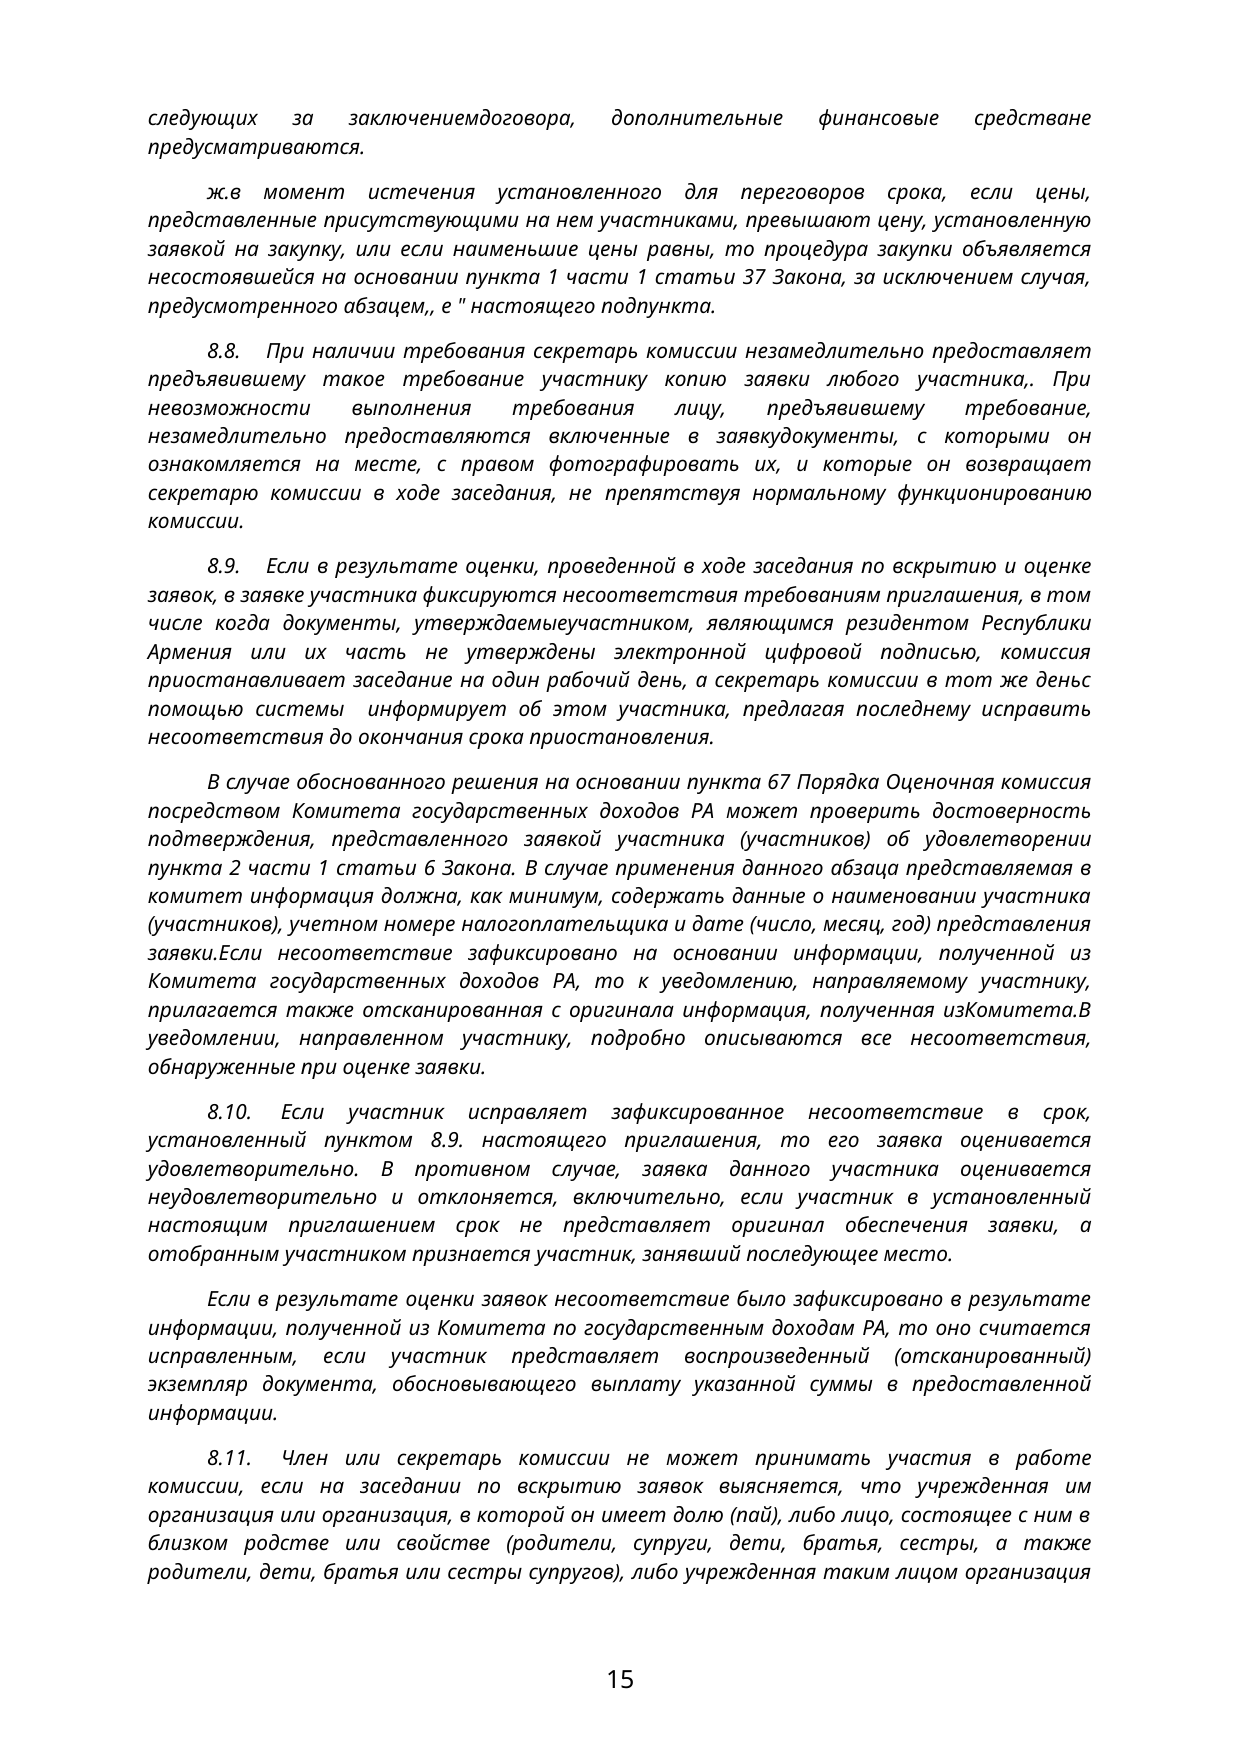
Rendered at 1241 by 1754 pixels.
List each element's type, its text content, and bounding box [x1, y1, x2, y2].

text 8.8. При наличии требования секретарь комиссии незамедлительно предоставляет предъявившему такое требование участнику копию заявки любого участника,. При невозможности выполнения требования лицу, предъявившему требование, незамедлительно предоставляются включенные в заявкудокументы, с которыми он ознакомляется на месте, с правом фотографировать их, и которые он возвращает секретарю комиссии в ходе заседания, не препятствуя нормальному функционированию комиссии. [148, 336, 1092, 535]
text 8.9. Если в результате оценки, проведенной в ходе заседания по вскрытию и оценке заявок, в заявке участника фиксируются несоответствия требованиям приглашения, в том числе когда документы, утверждаемыеучастником, являющимся резидентом Республики Армения или их часть не утверждены электронной цифровой подписью, комиссия приостанавливает заседание на один рабочий день, а секретарь комиссии в тот же деньс помощью системы информирует об этом участника, предлагая последнему исправить несоответствия до окончания срока приостановления. [148, 552, 1092, 751]
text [148, 1443, 1092, 1585]
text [148, 103, 1092, 160]
text Если в результате оценки заявок несоответствие было зафиксировано в результате информации, полученной из Комитета по государственным доходам РА, то оно считается исправленным, если участник представляет воспроизведенный (отсканированный) экземпляр документа, обосновывающего выплату указанной суммы в предоставленной информации. [148, 1284, 1092, 1426]
text ж.в момент истечения установленного для переговоров срока, если цены, представленные присутствующими на нем участниками, превышают цену, установленную заявкой на закупку, или если наименьшие цены равны, то процедура закупки объявляется несостоявшейся на основании пункта 1 части 1 статьи 37 Закона, за исключением случая, предусмотренного абзацем,, е " настоящего подпункта. [148, 177, 1092, 319]
text В случае обоснованного решения на основании пункта 67 Порядка Оценочная комиссия посредством Комитета государственных доходов РА может проверить достоверность подтверждения, представленного заявкой участника (участников) об удовлетворении пункта 2 части 1 статьи 6 Закона. В случае применения данного абзаца представляемая в комитет информация должна, как минимум, содержать данные о наименовании участника (участников), учетном номере налогоплательщика и дате (число, месяц, год) представления заявки.Если несоответствие зафиксировано на основании информации, полученной из Комитета государственных доходов РА, то к уведомлению, направляемому участнику, прилагается также отсканированная с оригинала информация, полученная изКомитета.В уведомлении, направленном участнику, подробно описываются все несоответствия, обнаруженные при оценке заявки. [148, 767, 1092, 1080]
text 8.10. Если участник исправляет зафиксированное несоответствие в срок, установленный пунктом 8.9. настоящего приглашения, то его заявка оценивается удовлетворительно. В противном случае, заявка данного участника оценивается неудовлетворительно и отклоняется, включительно, если участник в установленный настоящим приглашением срок не представляет оригинал обеспечения заявки, а отобранным участником признается участник, занявший последующее место. [148, 1097, 1092, 1267]
